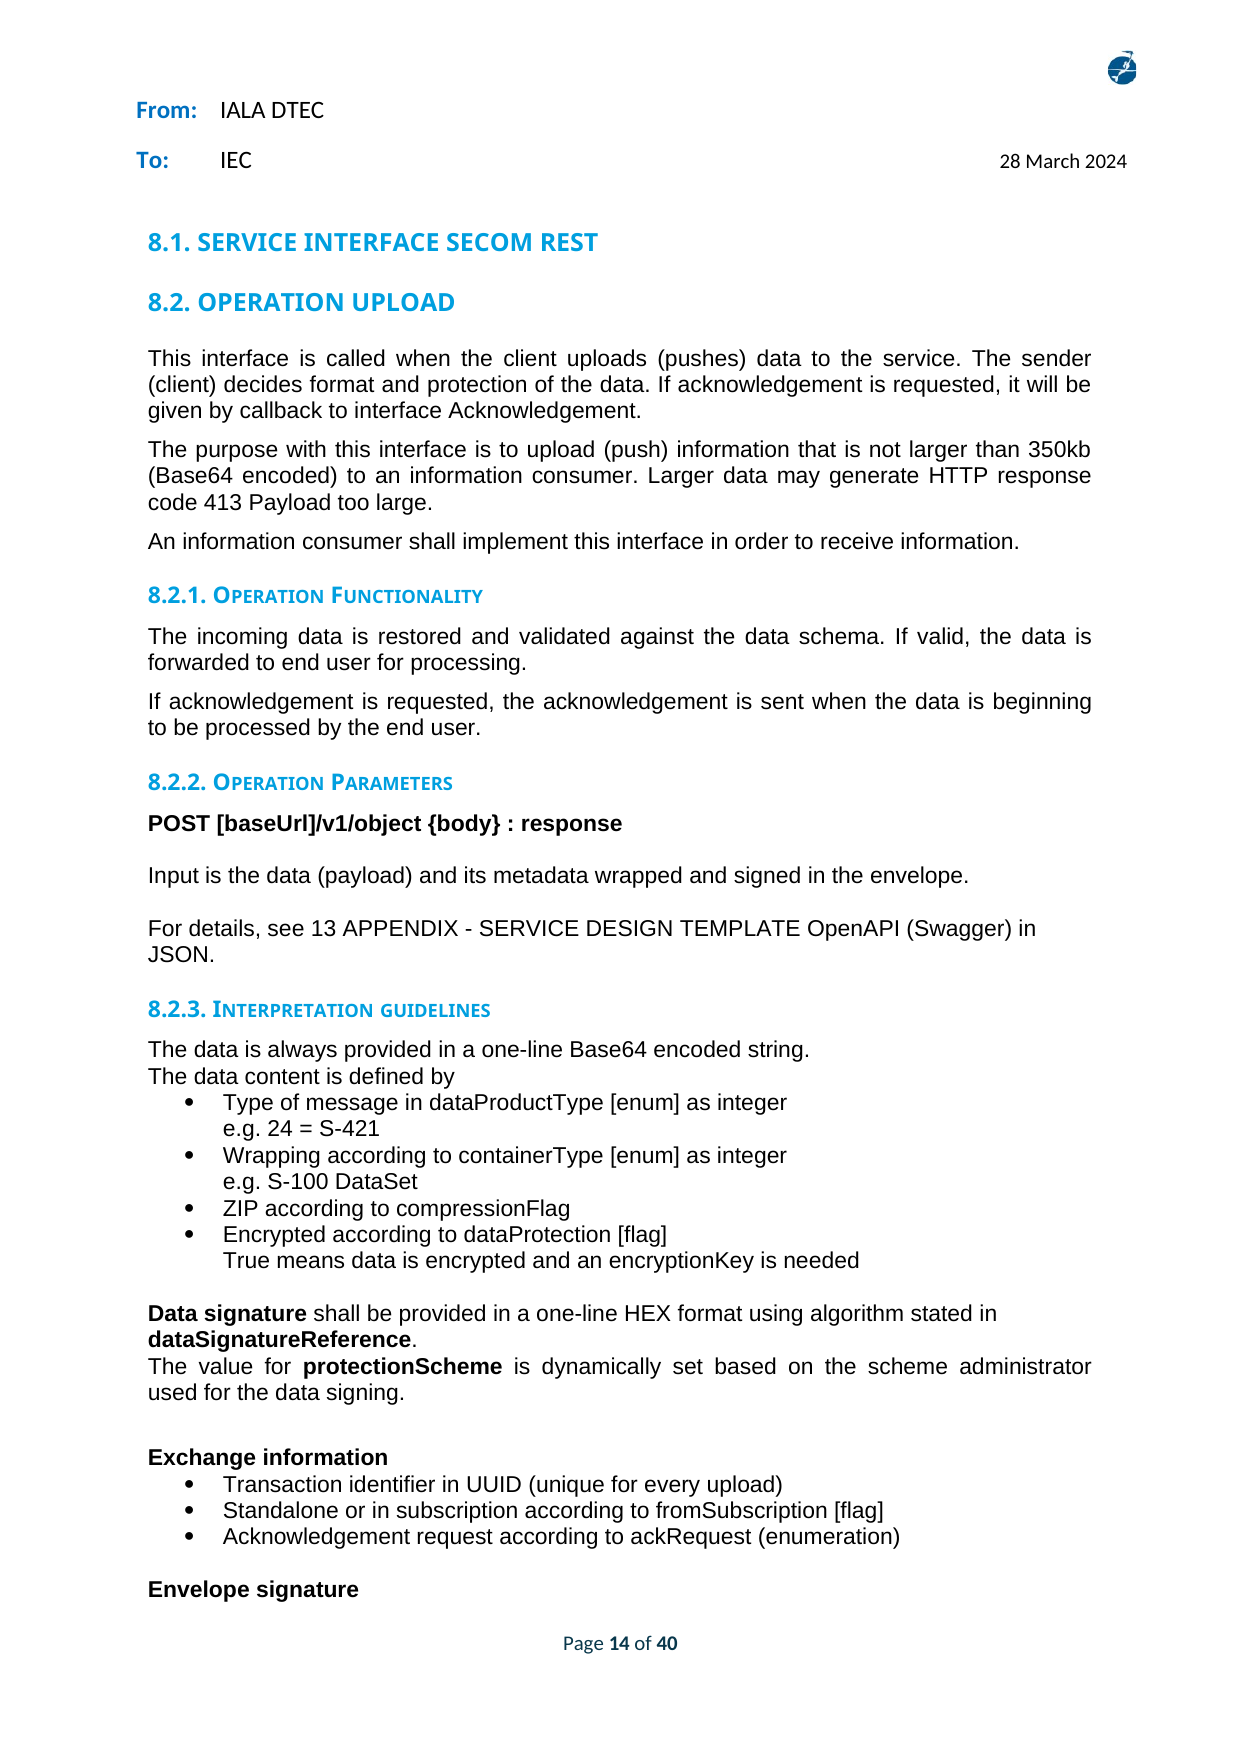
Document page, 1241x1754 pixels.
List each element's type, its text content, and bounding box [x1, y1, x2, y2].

text Exchange information [148, 1444, 1093, 1471]
subtitle Service Interface SECOM REST [148, 225, 1093, 259]
list Type of message in dataProductType [enum] as integer e.g. 24 = S-421 [185, 1089, 1093, 1142]
text POST [baseUrl]/v1/object {body} : response [148, 809, 1093, 836]
text The purpose with this interface is to upload (push) information that is not larger than 350kb (Base64 encoded) to an information consumer. Larger data may generate HTTP response code 413 Payload too large. [148, 436, 1093, 515]
text The data is always provided in a one-line Base64 encoded string. [148, 1036, 1093, 1063]
text This interface is called when the client uploads (pushes) data to the service. The sender (client) decides format and protection of the data. If acknowledgement is requested, it will be given by callback to interface Acknowledgement. [148, 344, 1093, 424]
text If acknowledgement is requested, the acknowledgement is sent when the data is beginning to be processed by the end user. [148, 688, 1093, 741]
subtitle Operation Functionality [148, 579, 1093, 610]
text Envelope signature [148, 1576, 1093, 1602]
subtitle Operation UPLOAD [148, 284, 1093, 318]
subtitle Interpretation guidelines [148, 993, 1093, 1024]
text The value for protectionScheme is dynamically set based on the scheme administrator used for the data signing. [148, 1353, 1093, 1405]
text Data signature shall be provided in a one-line HEX format using algorithm stated in dataSignatureReference. [148, 1300, 1093, 1353]
picture [1107, 50, 1137, 85]
text For details, see 13 APPENDIX - SERVICE DESIGN TEMPLATE OpenAPI (Swagger) in JSON. [148, 915, 1093, 968]
list Standalone or in subscription according to fromSubscription [flag] [185, 1497, 1093, 1523]
list Wrapping according to containerType [enum] as integer e.g. S-100 DataSet [185, 1142, 1093, 1194]
list Acknowledgement request according to ackRequest (enumeration) [185, 1523, 1093, 1549]
text Input is the data (payload) and its metadata wrapped and signed in the envelope. [148, 862, 1093, 888]
list Transaction identifier in UUID (unique for every upload) [185, 1471, 1093, 1497]
text An information consumer shall implement this interface in order to receive information. [148, 528, 1093, 554]
list Encrypted according to dataProtection [flag] True means data is encrypted and an encryptionKey is needed [185, 1221, 1093, 1273]
list ZIP according to compressionFlag [185, 1194, 1093, 1221]
text The incoming data is restored and validated against the data schema. If valid, the data is forwarded to end user for processing. [148, 623, 1093, 676]
text The data content is defined by [148, 1063, 1093, 1089]
subtitle Operation Parameters [148, 766, 1093, 797]
